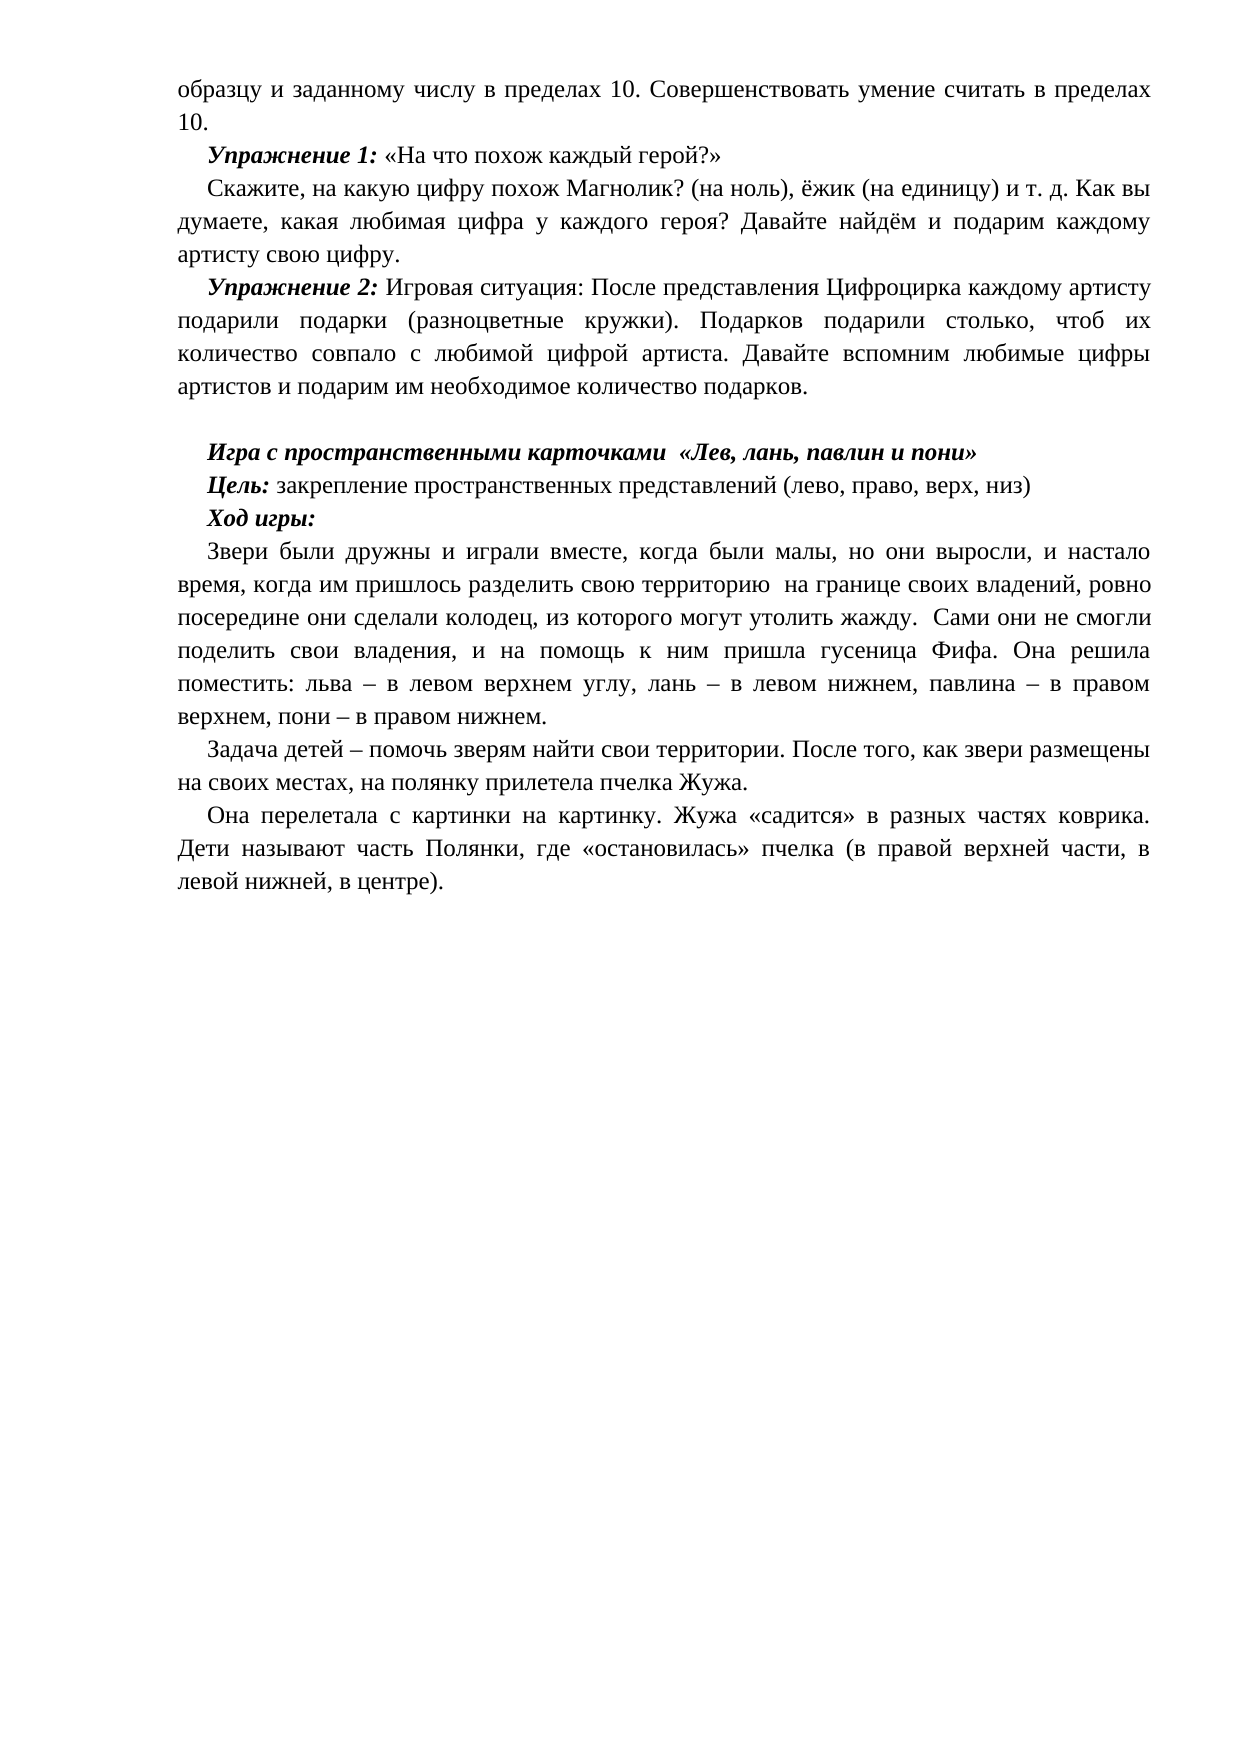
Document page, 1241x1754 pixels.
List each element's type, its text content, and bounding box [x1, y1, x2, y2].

text Ход игры: [177, 503, 1152, 532]
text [177, 74, 1152, 136]
text Звери были дружны и играли вместе, когда были малы, но они выросли, и настало время, когда им пришлось разделить свою территорию на границе своих владений, ровно посередине они сделали колодец, из которого могут утолить жажду. Сами они не смогли поделить свои владения, и на помощь к ним пришла гусеница Фифа. Она решила поместить: льва – в левом верхнем углу, лань – в левом нижнем, павлина – в правом верхнем, пони – в правом нижнем. [177, 536, 1152, 730]
text Игра с пространственными карточками «Лев, лань, павлин и пони» [177, 437, 1152, 466]
text Скажите, на какую цифру похож Магнолик? (на ноль), ёжик (на единицу) и т. д. Как вы думаете, какая любимая цифра у каждого героя? Давайте найдём и подарим каждому артисту свою цифру. [177, 173, 1152, 268]
text Она перелетала с картинки на картинку. Жужа «садится» в разных частях коврика. Дети называют часть Полянки, где «остановилась» пчелка (в правой верхней части, в левой нижней, в центре). [177, 800, 1152, 895]
text Упражнение 1: «На что похож каждый герой?» [177, 140, 1152, 169]
text Упражнение 2: Игровая ситуация: После представления Цифроцирка каждому артисту подарили подарки (разноцветные кружки). Подарков подарили столько, чтоб их количество совпало с любимой цифрой артиста. Давайте вспомним любимые цифры артистов и подарим им необходимое количество подарков. [177, 272, 1152, 400]
text Цель: закрепление пространственных представлений (лево, право, верх, низ) [177, 470, 1152, 499]
text Задача детей – помочь зверям найти свои территории. После того, как звери размещены на своих местах, на полянку прилетела пчелка Жужа. [177, 734, 1152, 796]
